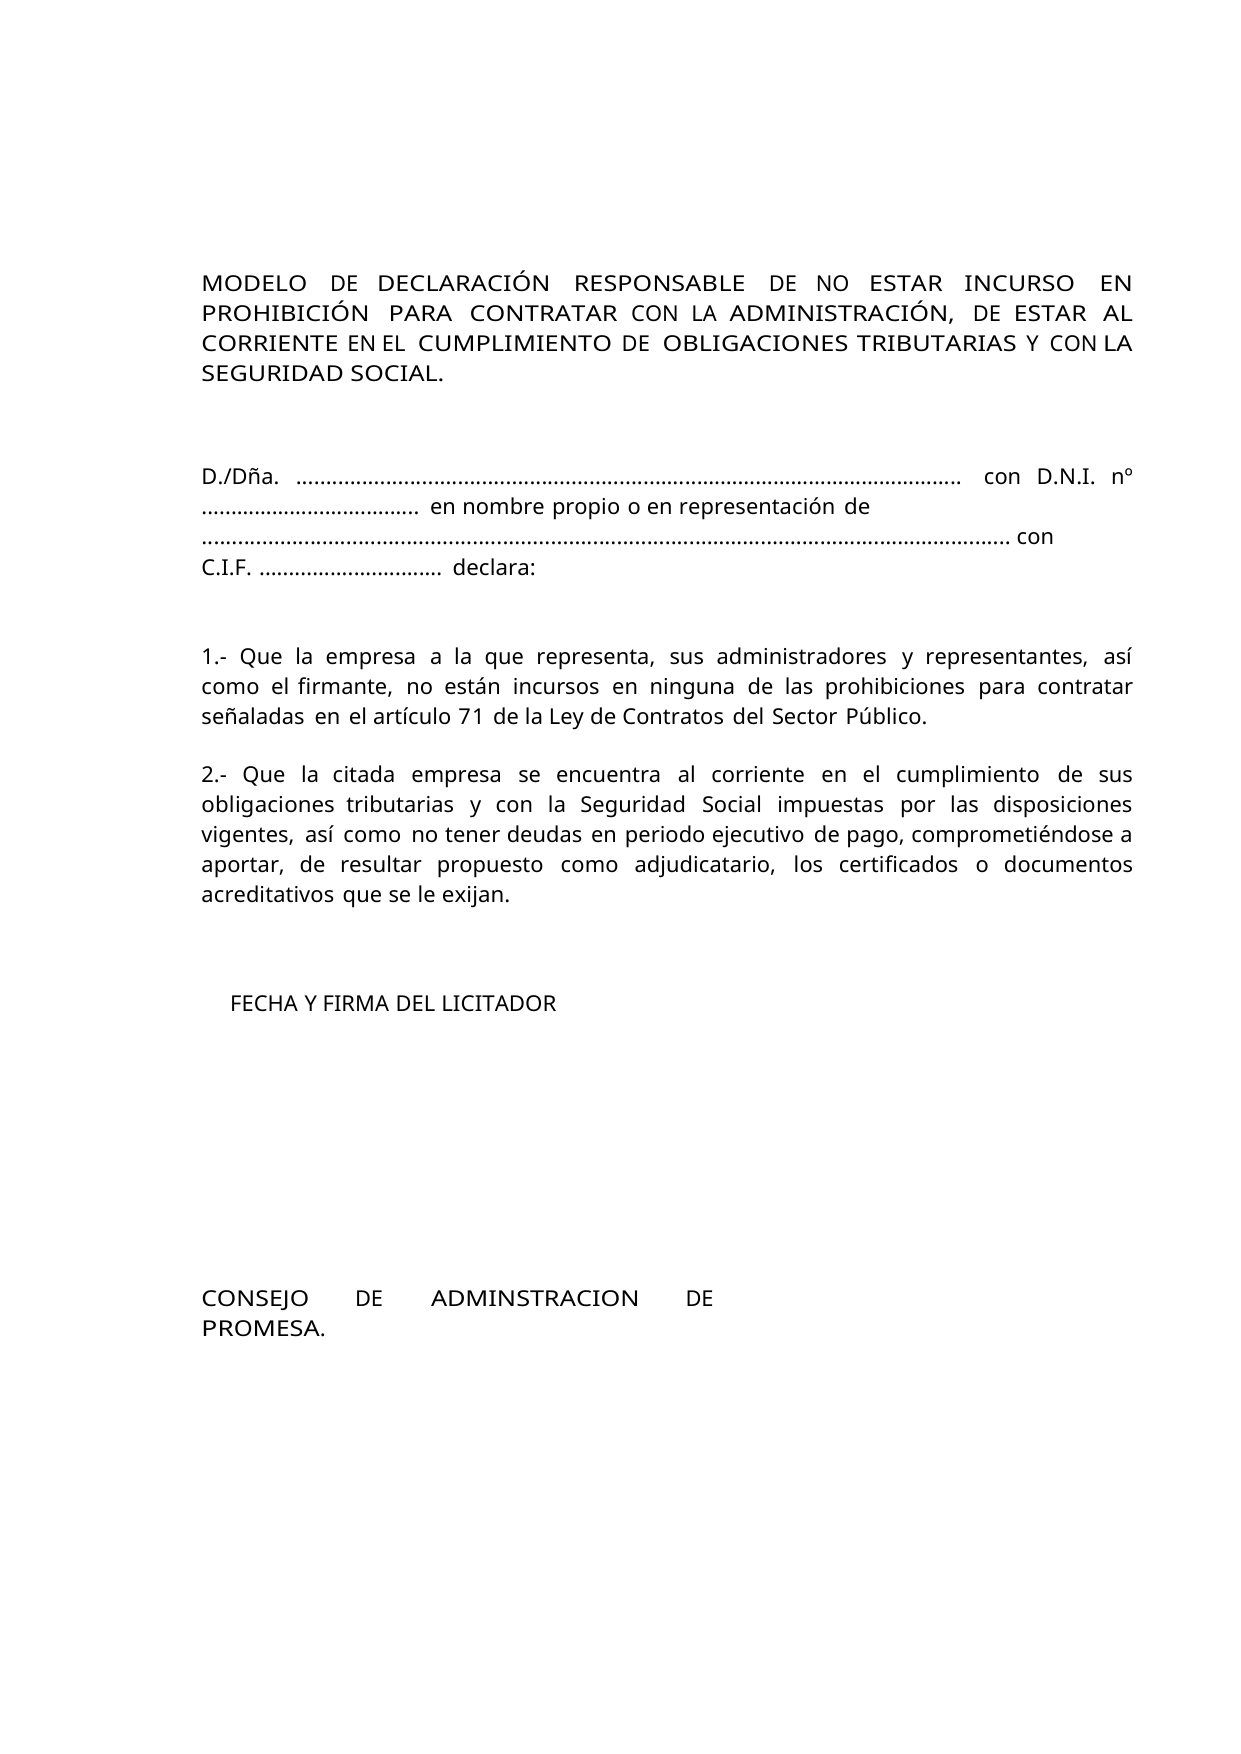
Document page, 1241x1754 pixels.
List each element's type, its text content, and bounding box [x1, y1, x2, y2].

text 1.- Que la empresa a la que representa, sus administradores y representantes, así como el firmante, no están incursos en ninguna de las prohibiciones para contratar señaladas en el artículo 71 de la Ley de Contratos del Sector Público. [201, 641, 1133, 731]
text 2.- Que la citada empresa se encuentra al corriente en el cumplimiento de sus obligaciones tributarias y con la Seguridad Social impuestas por las disposiciones vigentes, así como no tener deudas en periodo ejecutivo de pago, comprometiéndose a aportar, de resultar propuesto como adjudicatario, los certificados o documentos acreditativos que se le exijan. [201, 759, 1133, 908]
text MODELO DE DECLARACIÓN RESPONSABLE DE NO ESTAR INCURSO EN PROHIBICIÓN PARA CONTRATAR CON LA ADMINISTRACIÓN, DE ESTAR AL CORRIENTE EN EL CUMPLIMIENTO DE OBLIGACIONES TRIBUTARIAS Y CON LA SEGURIDAD SOCIAL. [201, 268, 1133, 388]
text ....................................................................................……….……………….……………....... con C.I.F. ............................... declara: [201, 521, 1100, 581]
text D./Dña. .............................................................…....…………………………………….. con D.N.I. nº ......…………................... en nombre propio o en representación de [201, 461, 1132, 521]
text FECHA Y FIRMA DEL LICITADOR [230, 988, 1140, 1017]
text CONSEJO DE ADMINSTRACION DE PROMESA. [201, 1283, 713, 1343]
